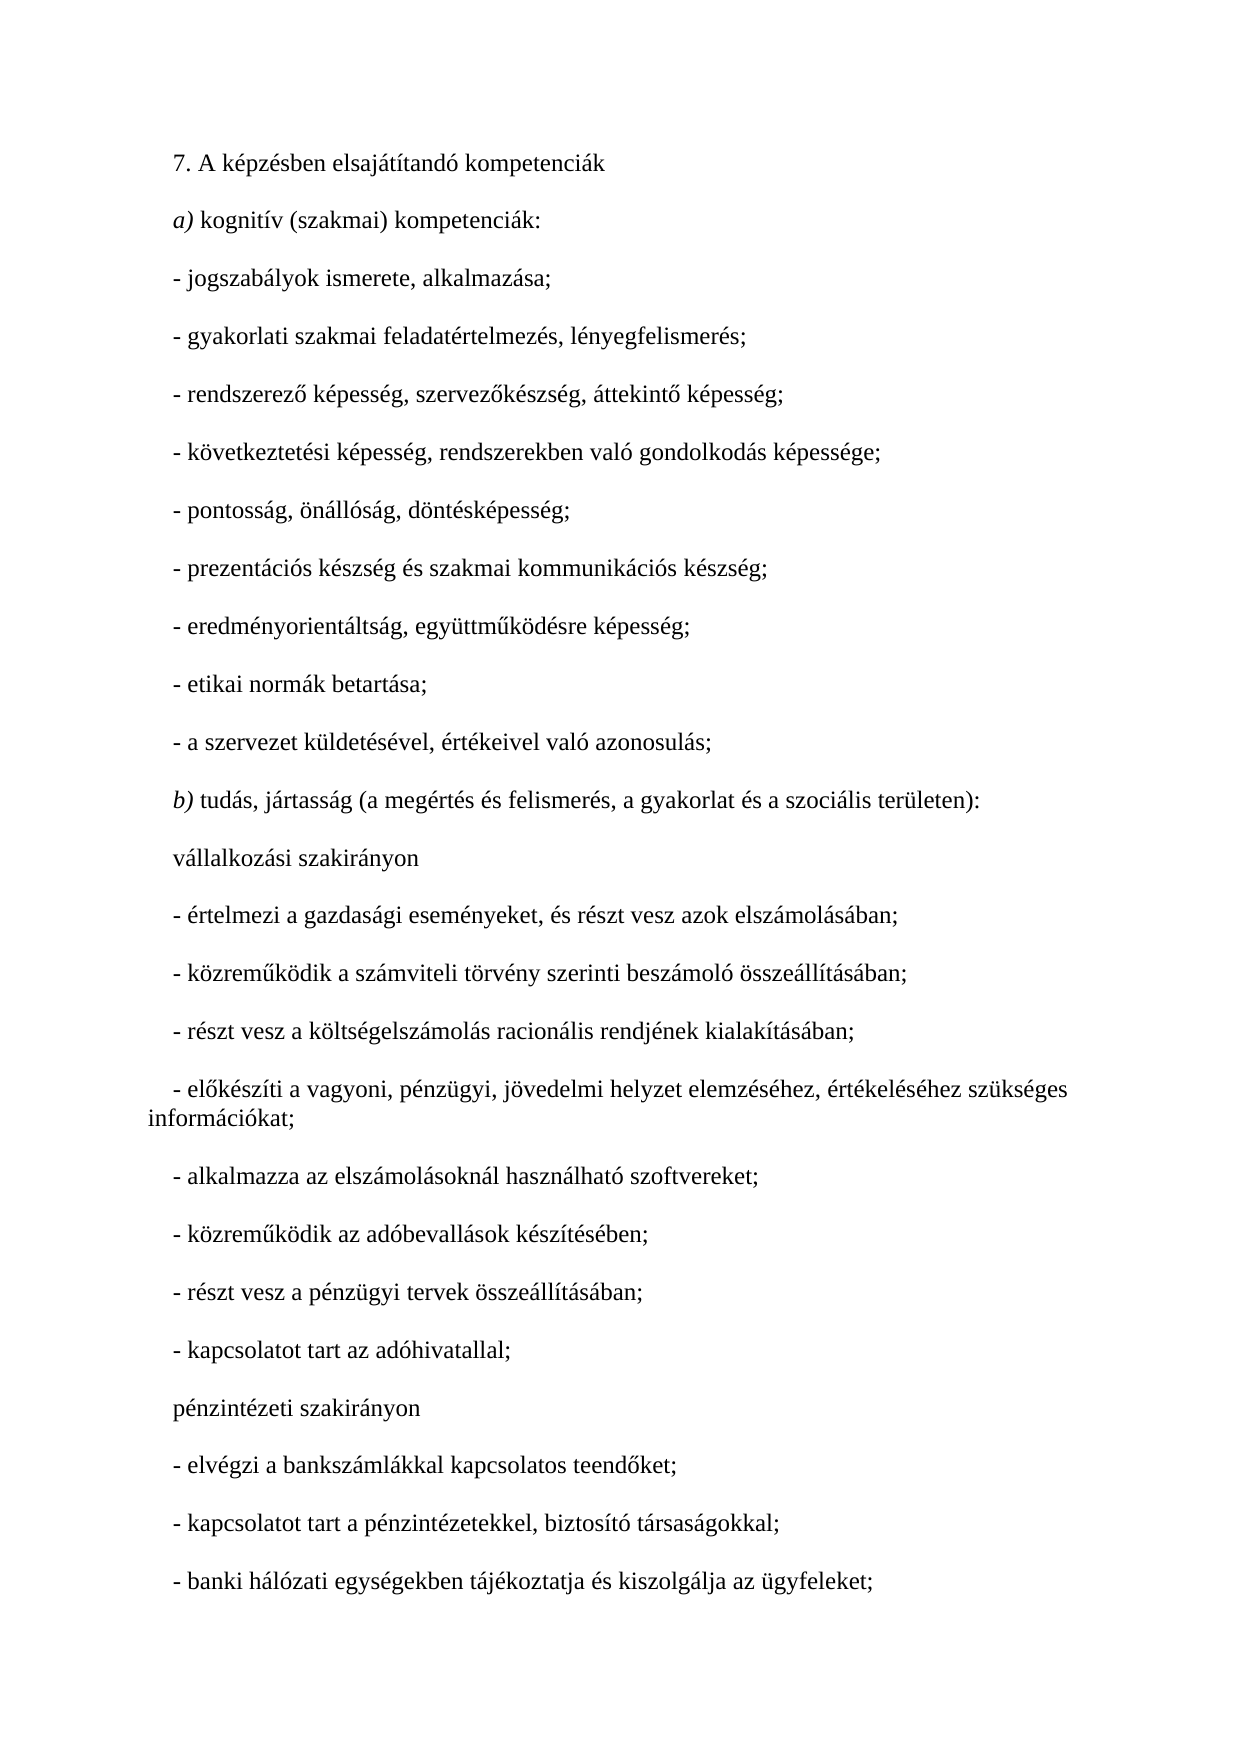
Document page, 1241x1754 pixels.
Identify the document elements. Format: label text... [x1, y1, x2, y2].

text - következtetési képesség, rendszerekben való gondolkodás képessége; [148, 437, 1093, 466]
text - részt vesz a pénzügyi tervek összeállításában; [148, 1277, 1093, 1306]
text - előkészíti a vagyoni, pénzügyi, jövedelmi helyzet elemzéséhez, értékeléséhez szükséges információkat; [148, 1074, 1093, 1132]
text - részt vesz a költségelszámolás racionális rendjének kialakításában; [148, 1016, 1093, 1045]
text - gyakorlati szakmai feladatértelmezés, lényegfelismerés; [148, 321, 1093, 350]
text b) tudás, jártasság (a megértés és felismerés, a gyakorlat és a szociális területen): [148, 785, 1093, 813]
text - rendszerező képesség, szervezőkészség, áttekintő képesség; [148, 379, 1093, 408]
text - közreműködik az adóbevallások készítésében; [148, 1219, 1093, 1248]
text - értelmezi a gazdasági eseményeket, és részt vesz azok elszámolásában; [148, 901, 1093, 929]
text pénzintézeti szakirányon [148, 1393, 1093, 1421]
text - jogszabályok ismerete, alkalmazása; [148, 263, 1093, 292]
text - kapcsolatot tart a pénzintézetekkel, biztosító társaságokkal; [148, 1508, 1093, 1537]
text - elvégzi a bankszámlákkal kapcsolatos teendőket; [148, 1451, 1093, 1479]
text - közreműködik a számviteli törvény szerinti beszámoló összeállításában; [148, 958, 1093, 987]
text a) kognitív (szakmai) kompetenciák: [148, 206, 1093, 234]
text 7. A képzésben elsajátítandó kompetenciák [148, 148, 1093, 176]
text - eredményorientáltság, együttműködésre képesség; [148, 611, 1093, 640]
text - prezentációs készség és szakmai kommunikációs készség; [148, 553, 1093, 582]
text - etikai normák betartása; [148, 669, 1093, 698]
text vállalkozási szakirányon [148, 843, 1093, 871]
text - banki hálózati egységekben tájékoztatja és kiszolgálja az ügyfeleket; [148, 1566, 1093, 1595]
text - alkalmazza az elszámolásoknál használható szoftvereket; [148, 1161, 1093, 1190]
text - kapcsolatot tart az adóhivatallal; [148, 1335, 1093, 1363]
text - pontosság, önállóság, döntésképesség; [148, 495, 1093, 524]
text - a szervezet küldetésével, értékeivel való azonosulás; [148, 727, 1093, 756]
